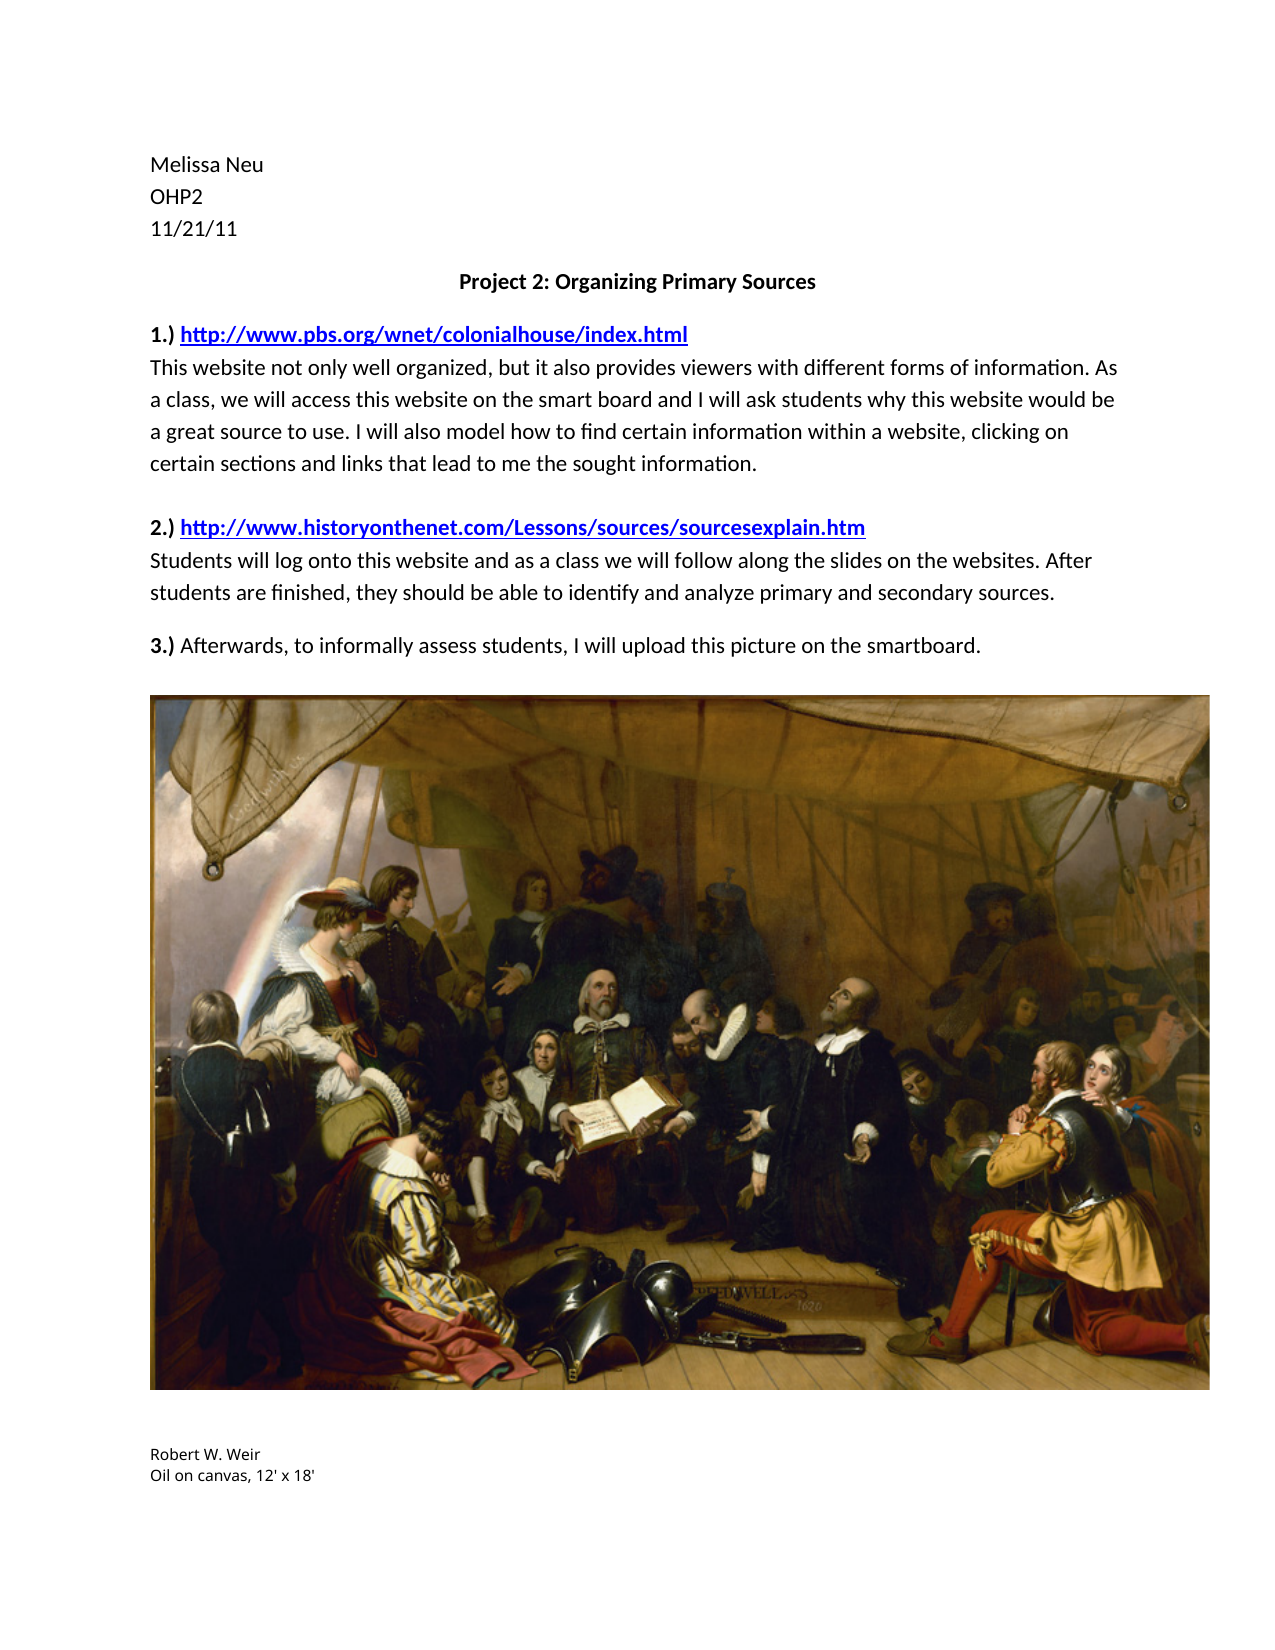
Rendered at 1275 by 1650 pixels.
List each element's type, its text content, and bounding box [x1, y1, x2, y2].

text Project 2: Organizing Primary Sources [150, 267, 1125, 295]
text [150, 1444, 1125, 1486]
text Melissa Neu OHP2 11/21/11 [150, 150, 1125, 242]
text 1.) http://www.pbs.org/wnet/colonialhouse/index.html This website not only well organized, but it also provides viewers with different forms of information. As a class, we will access this website on the smart board and I will ask students why this website would be a great source to use. I will also model how to find certain information within a website, clicking on certain sections and links that lead to me the sought information. 2.) http://www.historyonthenet.com/Lessons/sources/sourcesexplain.htm Students will log onto this website and as a class we will follow along the slides on the websites. After students are finished, they should be able to identify and analyze primary and secondary sources. [150, 320, 1125, 606]
text 3.) Afterwards, to informally assess students, I will upload this picture on the smartboard. [150, 631, 1125, 695]
picture [150, 695, 1210, 1390]
